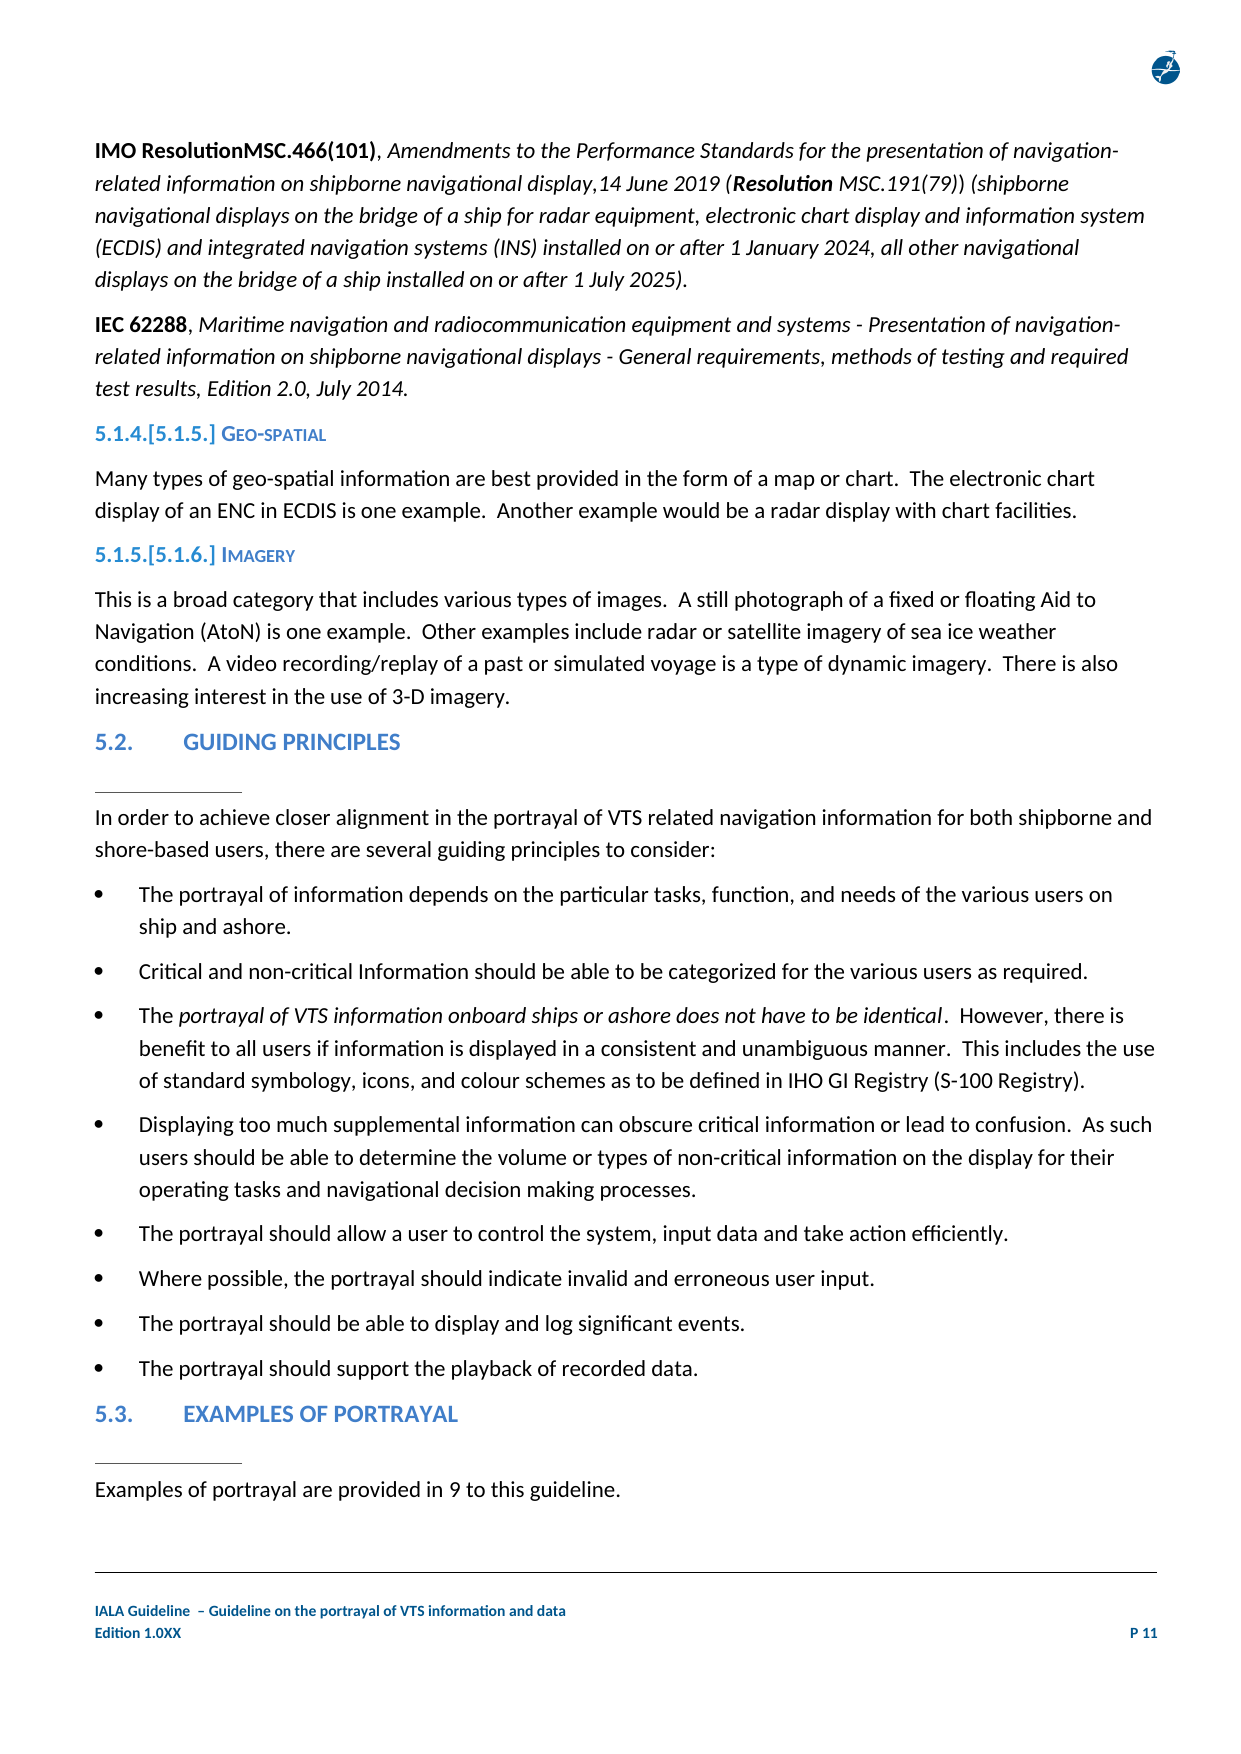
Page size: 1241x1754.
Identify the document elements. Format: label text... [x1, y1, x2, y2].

text The portrayal should be able to display and log significant events. [94, 1309, 1157, 1337]
picture [1120, 0, 1239, 119]
text Critical and non-critical Information should be able to be categorized for the various users as required. [94, 957, 1157, 985]
text The portrayal of VTS information onboard ships or ashore does not have to be identical. However, there is benefit to all users if information is displayed in a consistent and unambiguous manner. This includes the use of standard symbology, icons, and colour schemes as to be defined in IHO GI Registry (S-100 Registry). [94, 1001, 1157, 1094]
text Displaying too much supplemental information can obscure critical information or lead to confusion. As such users should be able to determine the volume or types of non-critical information on the display for their operating tasks and navigational decision making processes. [94, 1111, 1157, 1203]
subtitle Imagery [94, 541, 1157, 568]
text The portrayal of information depends on the particular tasks, function, and needs of the various users on ship and ashore. [94, 880, 1157, 940]
text In order to achieve closer alignment in the portrayal of VTS related navigation information for both shipborne and shore-based users, there are several guiding principles to consider: [94, 803, 1157, 863]
subtitle Guiding Principles [94, 726, 1157, 757]
text Examples of portrayal are provided in ANNEX A to this guideline. [94, 1475, 1157, 1503]
list IMO ResolutionMSC.466(101), Amendments to the Performance Standards for the presentation of navigation-related information on shipborne navigational display,14 June 2019 (Resolution MSC.191(79)) (shipborne navigational displays on the bridge of a ship for radar equipment, electronic chart display and information system (ECDIS) and integrated navigation systems (INS) installed on or after 1 January 2024, all other navigational displays on the bridge of a ship installed on or after 1 July 2025). [94, 136, 1157, 293]
text This is a broad category that includes various types of images. A still photograph of a fixed or floating Aid to Navigation (AtoN) is one example. Other examples include radar or satellite imagery of sea ice weather conditions. A video recording/replay of a past or simulated voyage is a type of dynamic imagery. There is also increasing interest in the use of 3-D imagery. [94, 585, 1157, 710]
list IEC 62288, Maritime navigation and radiocommunication equipment and systems - Presentation of navigation-related information on shipborne navigational displays - General requirements, methods of testing and required test results, Edition 2.0, July 2014. [94, 310, 1157, 402]
text Many types of geo-spatial information are best provided in the form of a map or chart. The electronic chart display of an ENC in ECDIS is one example. Another example would be a radar display with chart facilities. [94, 464, 1157, 524]
text Where possible, the portrayal should indicate invalid and erroneous user input. [94, 1264, 1157, 1292]
subtitle Geo-spatial [94, 419, 1157, 447]
text The portrayal should support the playback of recorded data. [94, 1354, 1157, 1382]
subtitle Examples of portrayal [94, 1398, 1157, 1429]
text The portrayal should allow a user to control the system, input data and take action efficiently. [94, 1219, 1157, 1248]
